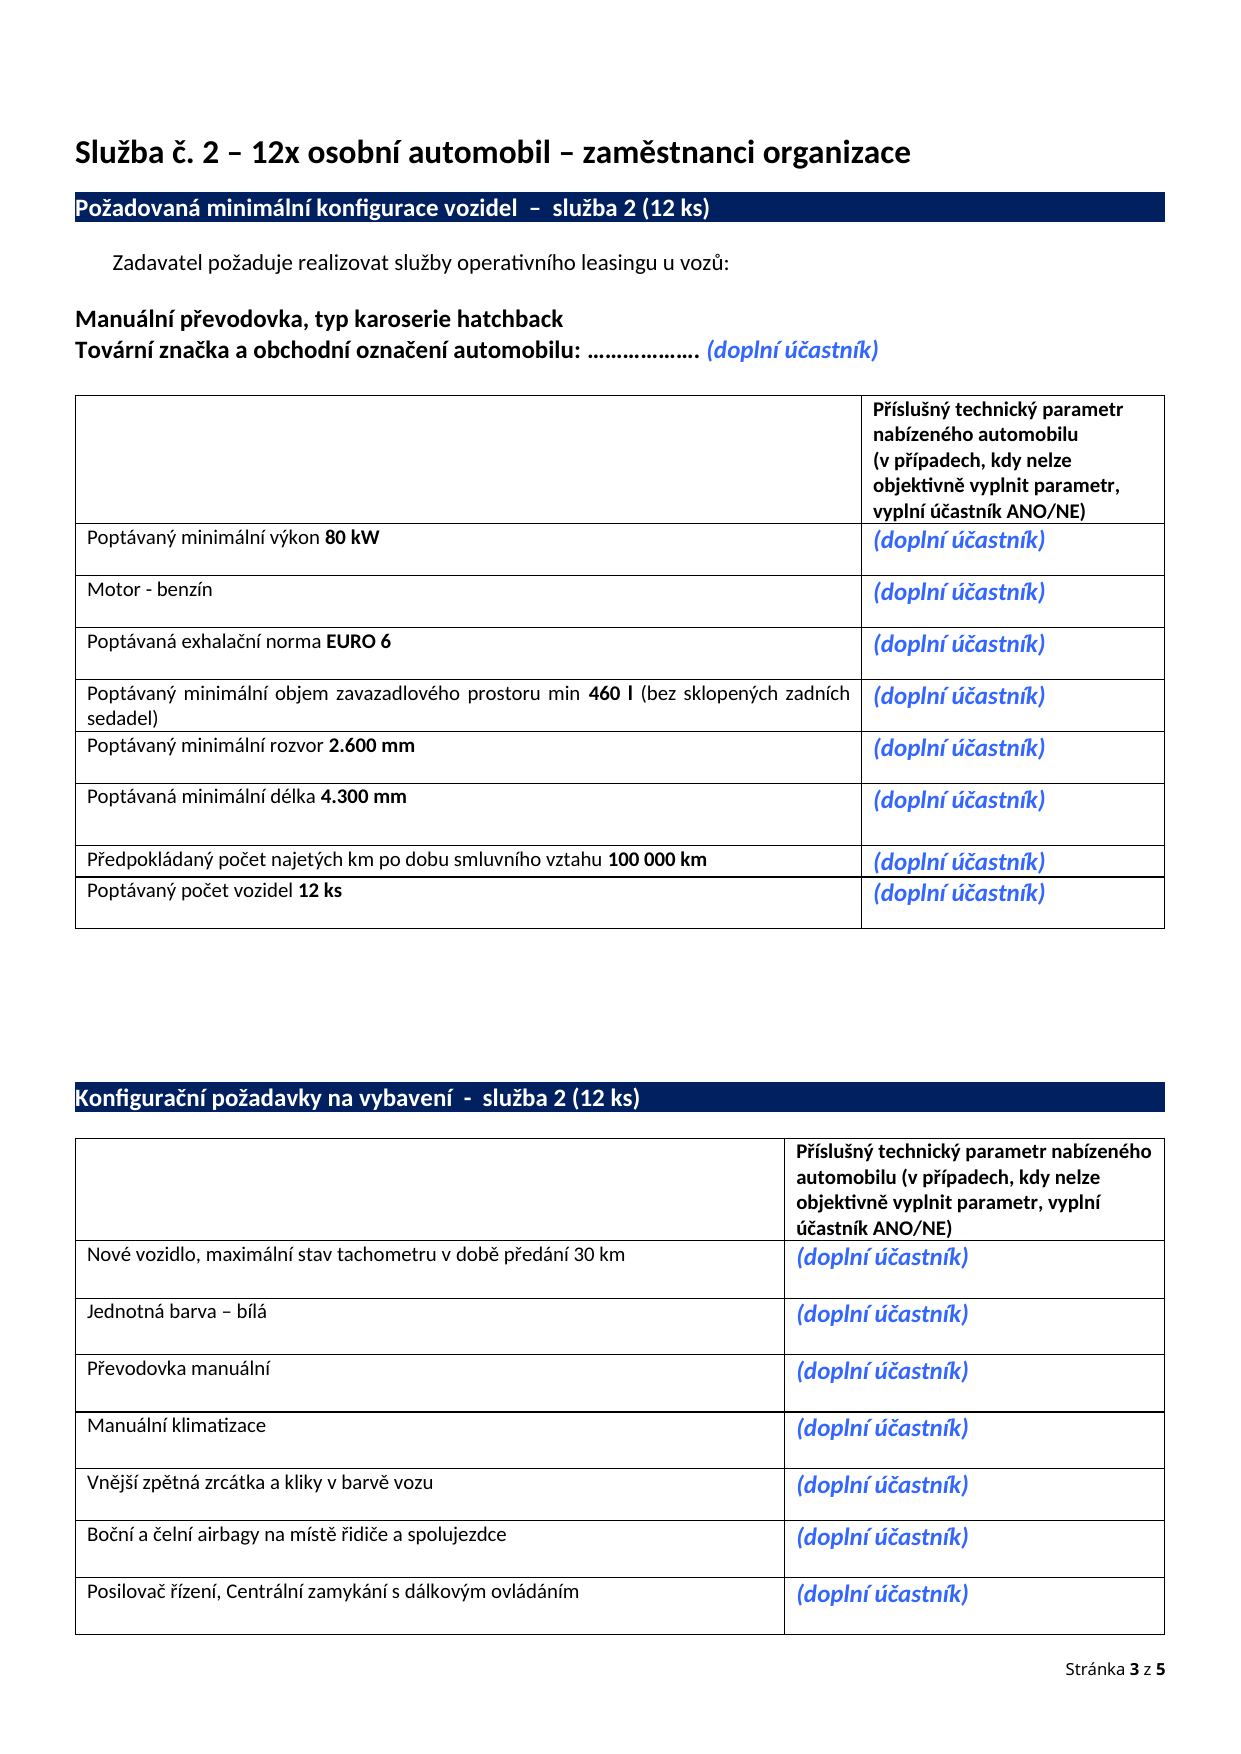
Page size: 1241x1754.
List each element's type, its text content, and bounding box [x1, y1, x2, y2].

table_cell (doplní účastník) [862, 576, 1164, 627]
table_cell (doplní účastník) [785, 1413, 1164, 1468]
table_cell Poptávaný počet vozidel 12 ks [76, 878, 861, 928]
table_cell (doplní účastník) [862, 784, 1164, 845]
text Tovární značka a obchodní označení automobilu: ………………. (doplní účastník) [75, 334, 1165, 365]
table_cell Předpokládaný počet najetých km po dobu smluvního vztahu 100 000 km [76, 846, 861, 876]
table_cell (doplní účastník) [785, 1299, 1164, 1354]
table_cell Poptávaný minimální výkon 80 kW [76, 524, 861, 575]
table_cell Boční a čelní airbagy na místě řidiče a spolujezdce [76, 1521, 784, 1577]
table_cell (doplní účastník) [862, 846, 1164, 876]
table_cell (doplní účastník) [785, 1578, 1164, 1634]
list Zadavatel požaduje realizovat služby operativního leasingu u vozů: [112, 248, 1165, 276]
table_cell Poptávaný minimální rozvor 2.600 mm [76, 732, 861, 783]
table_header [76, 396, 861, 523]
list Manuální převodovka, typ karoserie hatchback [75, 304, 1165, 334]
table_cell Poptávaný minimální objem zavazadlového prostoru min 460 l (bez sklopených zadních sedadel) [76, 680, 861, 731]
table_header Příslušný technický parametr nabízeného automobilu (v případech, kdy nelze objektivně vyplnit parametr, vyplní účastník ANO/NE) [785, 1139, 1164, 1240]
table_cell Posilovač řízení, Centrální zamykání s dálkovým ovládáním [76, 1578, 784, 1634]
table_cell (doplní účastník) [785, 1521, 1164, 1577]
table_cell Poptávaná minimální délka 4.300 mm [76, 784, 861, 845]
table_cell (doplní účastník) [785, 1469, 1164, 1520]
table_cell Manuální klimatizace [76, 1413, 784, 1468]
table_cell Nové vozidlo, maximální stav tachometru v době předání 30 km [76, 1241, 784, 1297]
text Požadovaná minimální konfigurace vozidel – služba 2 (12 ks) [75, 192, 1165, 222]
list Konfigurační požadavky na vybavení - služba 2 (12 ks) [75, 1082, 1165, 1112]
table_cell Převodovka manuální [76, 1355, 784, 1411]
table_cell (doplní účastník) [862, 732, 1164, 783]
text Služba č. 2 – 12x osobní automobil – zaměstnanci organizace [75, 131, 1165, 171]
table_cell (doplní účastník) [862, 878, 1164, 928]
table_header Příslušný technický parametr nabízeného automobilu (v případech, kdy nelze objektivně vyplnit parametr, vyplní účastník ANO/NE) [862, 396, 1164, 523]
table_cell (doplní účastník) [862, 628, 1164, 679]
table_header [76, 1139, 784, 1240]
table_cell (doplní účastník) [862, 524, 1164, 575]
table_cell (doplní účastník) [785, 1241, 1164, 1297]
table_cell (doplní účastník) [862, 680, 1164, 731]
table_cell Vnější zpětná zrcátka a kliky v barvě vozu [76, 1469, 784, 1520]
table_cell Jednotná barva – bílá [76, 1299, 784, 1354]
table_cell Motor - benzín [76, 576, 861, 627]
table_cell (doplní účastník) [785, 1355, 1164, 1411]
table_cell Poptávaná exhalační norma EURO 6 [76, 628, 861, 679]
